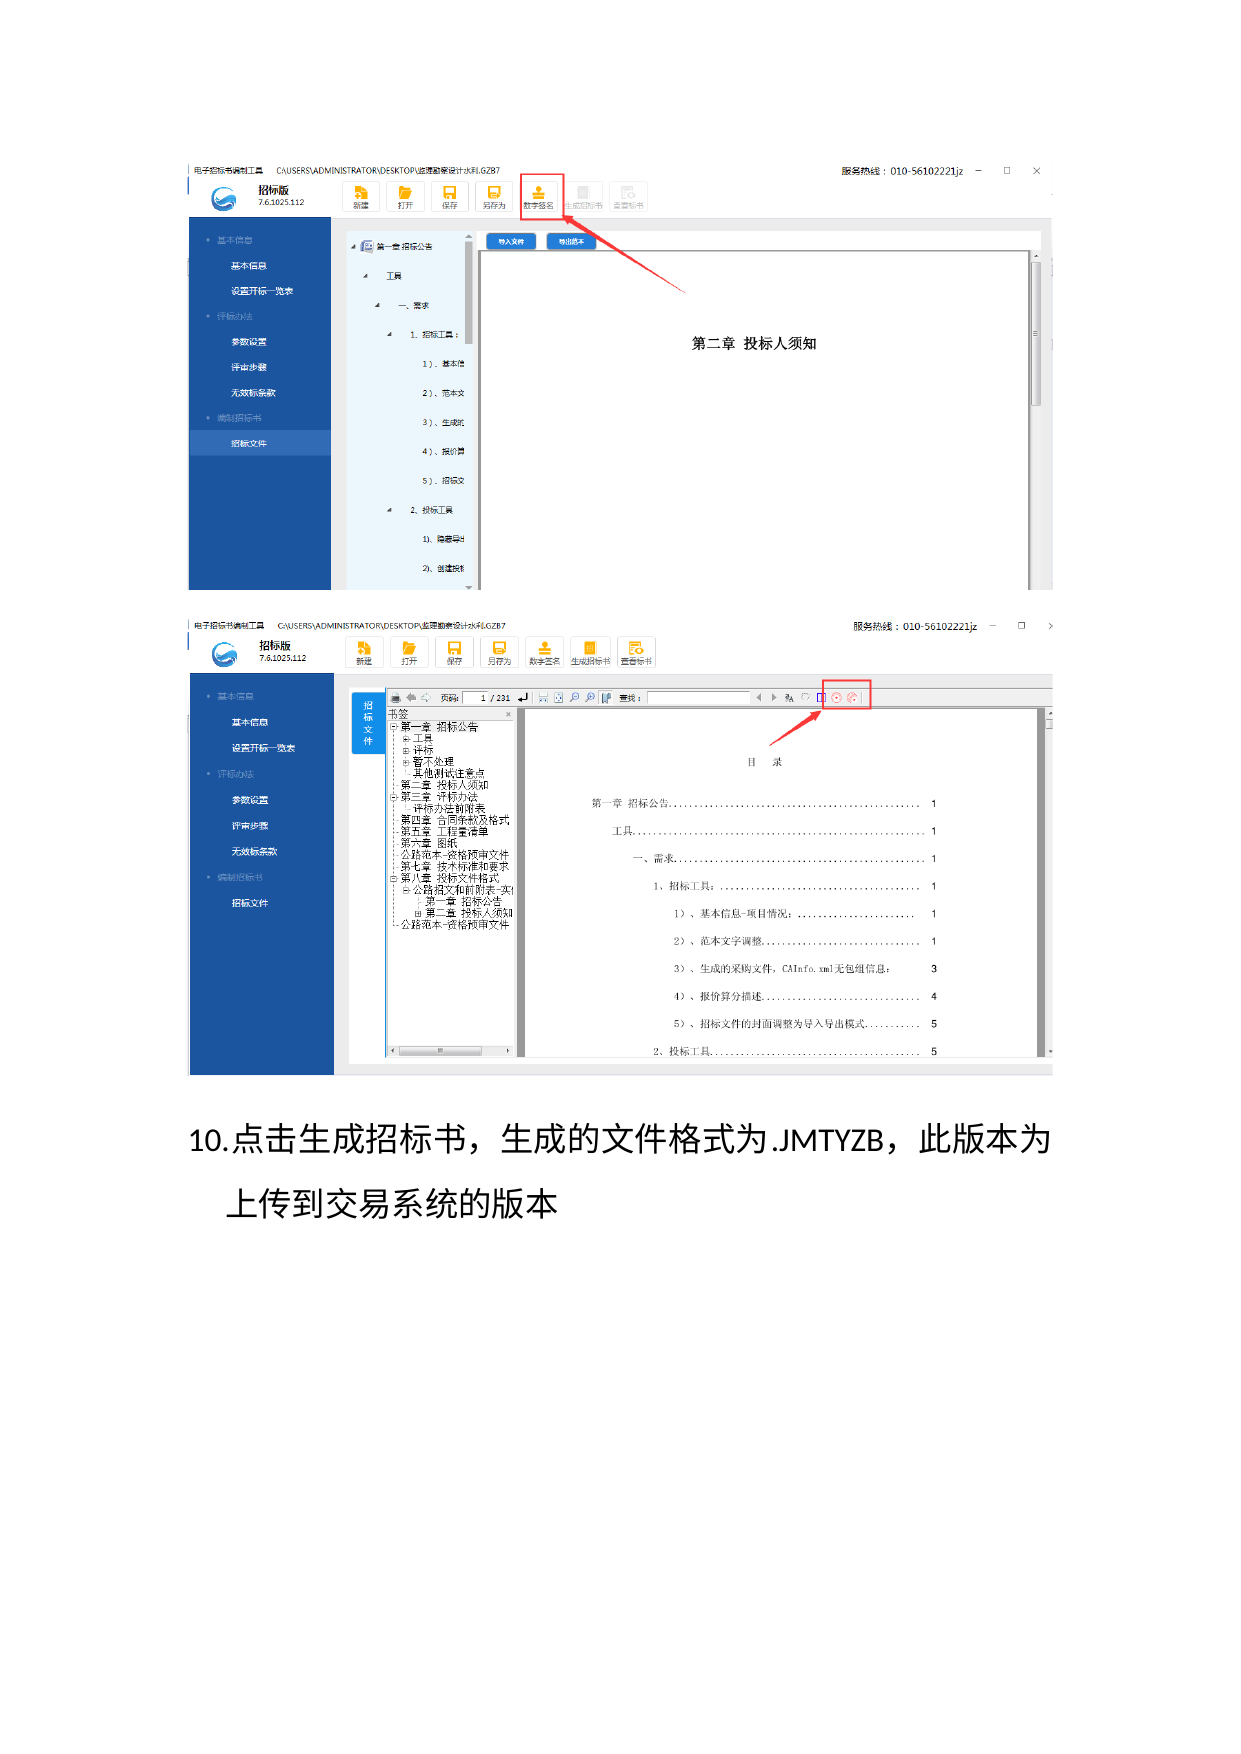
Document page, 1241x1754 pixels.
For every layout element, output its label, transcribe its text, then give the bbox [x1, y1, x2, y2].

picture [187, 617, 1053, 1076]
picture [187, 162, 1053, 590]
list 点击生成招标书，生成的文件格式为.JMTYZB，此版本为上传到交易系统的版本 [187, 1104, 1053, 1234]
